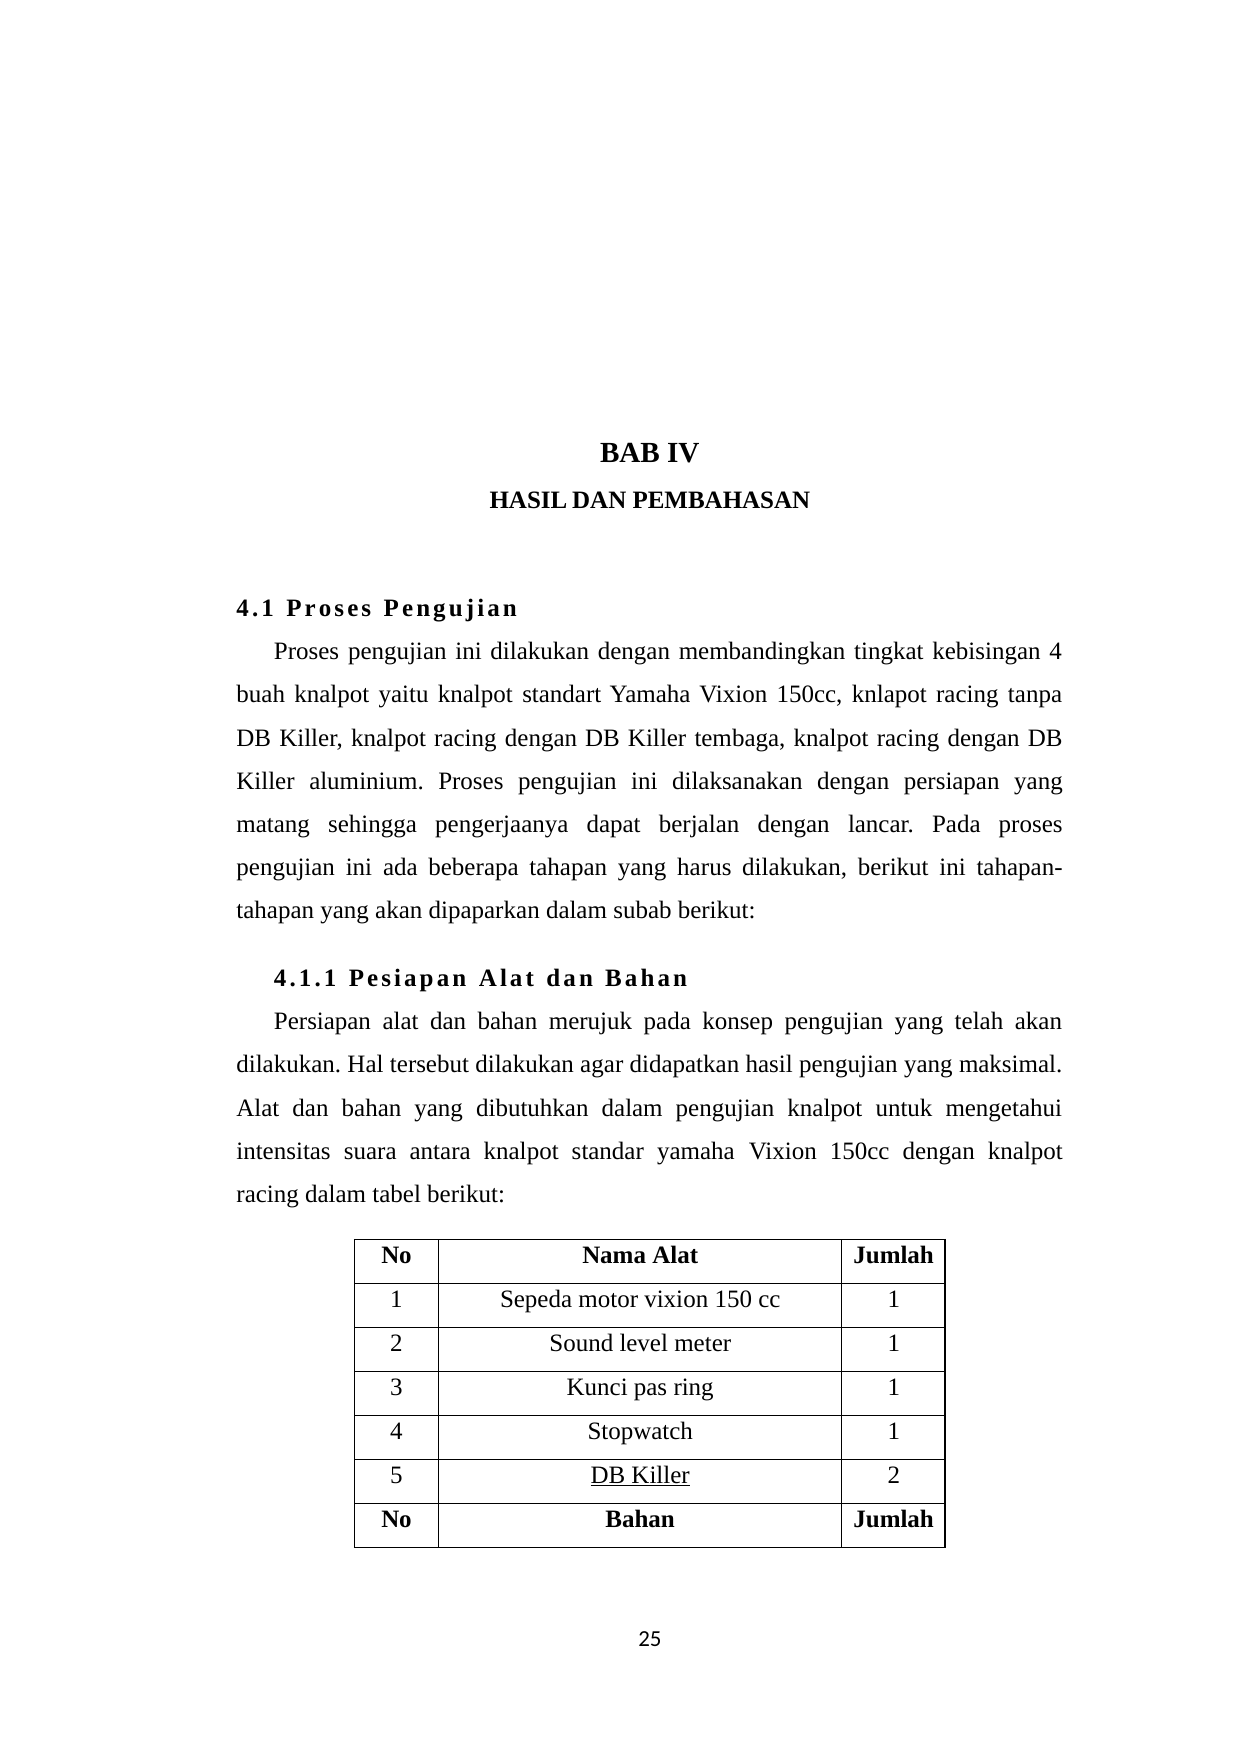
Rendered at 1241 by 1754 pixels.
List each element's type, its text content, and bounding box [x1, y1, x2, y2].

text Persiapan alat dan bahan merujuk pada konsep pengujian yang telah akan dilakukan. Hal tersebut dilakukan agar didapatkan hasil pengujian yang maksimal. Alat dan bahan yang dibutuhkan dalam pengujian knalpot untuk mengetahui intensitas suara antara knalpot standar yamaha Vixion 150cc dengan knalpot racing dalam tabel berikut: [236, 1006, 1063, 1208]
text Proses pengujian ini dilakukan dengan membandingkan tingkat kebisingan 4 buah knalpot yaitu knalpot standart Yamaha Vixion 150cc, knlapot racing tanpa DB Killer, knalpot racing dengan DB Killer tembaga, knalpot racing dengan DB Killer aluminium. Proses pengujian ini dilaksanakan dengan persiapan yang matang sehingga pengerjaanya dapat berjalan dengan lancar. Pada proses pengujian ini ada beberapa tahapan yang harus dilakukan, berikut ini tahapan-tahapan yang akan dipaparkan dalam subab berikut: [236, 636, 1063, 924]
table_cell 5 [355, 1460, 438, 1503]
table_header No [355, 1240, 438, 1283]
table_cell Kunci pas ring [439, 1372, 841, 1415]
table_header Jumlah [842, 1240, 944, 1283]
table_cell 2 [355, 1328, 438, 1371]
table_cell Sound level meter [439, 1328, 841, 1371]
table_cell 4 [355, 1416, 438, 1459]
table_cell Sepeda motor vixion 150 cc [439, 1284, 841, 1327]
table_cell 1 [842, 1284, 944, 1327]
table_cell 1 [355, 1284, 438, 1327]
table_header Nama Alat [439, 1240, 841, 1283]
text HASIL DAN PEMBAHASAN [236, 486, 1063, 514]
subtitle BAB IV [236, 435, 1063, 469]
table_cell 1 [842, 1372, 944, 1415]
table_cell 3 [355, 1372, 438, 1415]
list 4.1 Proses Pengujian [236, 593, 1063, 622]
table_cell DB Killer [439, 1460, 841, 1503]
table_cell Stopwatch [439, 1416, 841, 1459]
table_cell Jumlah [842, 1504, 944, 1547]
table_cell Bahan [439, 1504, 841, 1547]
table_cell 1 [842, 1416, 944, 1459]
table_cell 2 [842, 1460, 944, 1503]
table_cell 1 [842, 1328, 944, 1371]
table_cell No [355, 1504, 438, 1547]
list 4.1.1 Pesiapan Alat dan Bahan [274, 963, 1063, 992]
